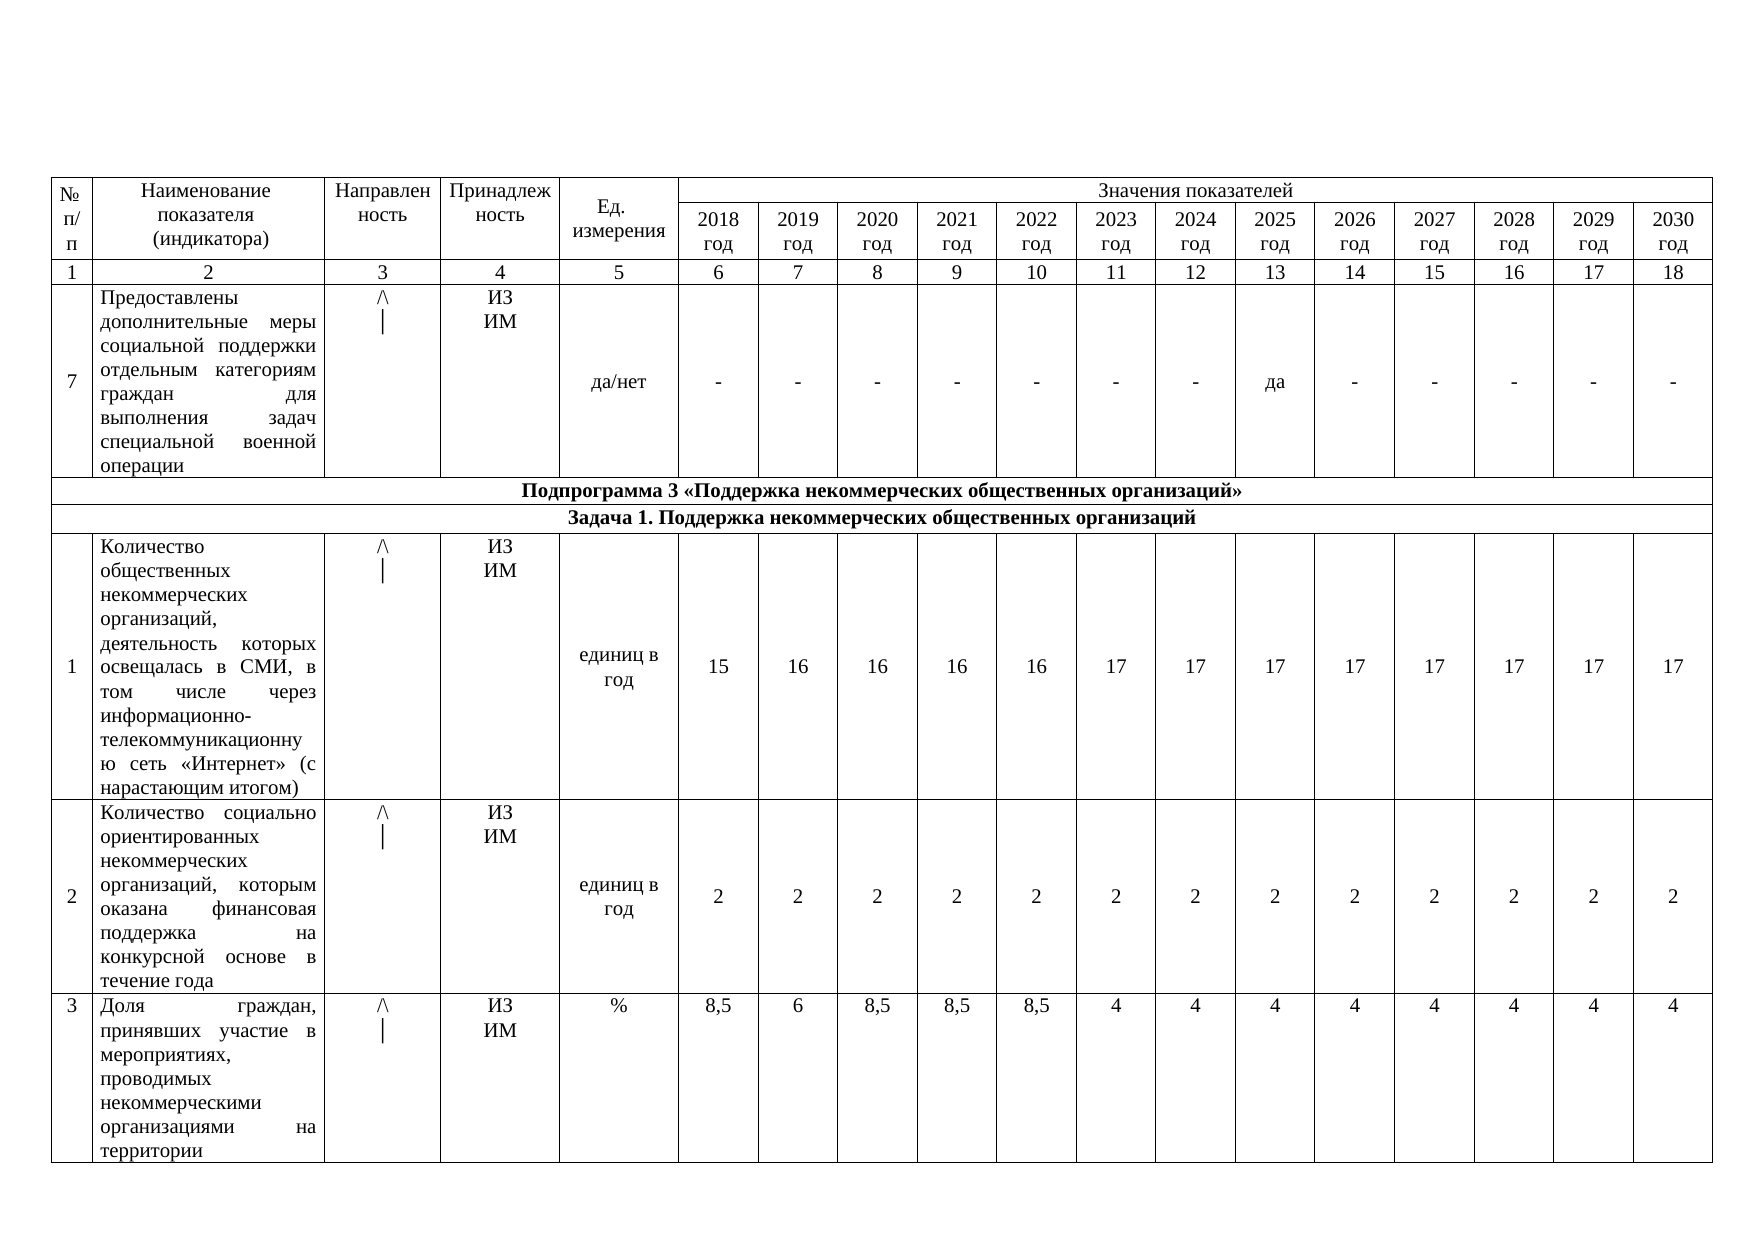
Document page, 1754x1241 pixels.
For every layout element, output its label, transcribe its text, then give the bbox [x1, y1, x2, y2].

table_cell 4 [1077, 994, 1155, 1162]
table_cell 1 [52, 534, 92, 799]
table_cell 11 [1077, 260, 1155, 284]
table_cell /\ │ [325, 800, 440, 992]
table_cell 17 [1236, 534, 1314, 799]
table_cell 2 [1156, 800, 1235, 992]
table_cell Подпрограмма 3 «Поддержка некоммерческих общественных организаций» [52, 478, 1712, 504]
table_cell - [1475, 285, 1553, 477]
table_cell 17 [1395, 534, 1474, 799]
table_header Принадлежность [441, 178, 559, 258]
table_cell 6 [759, 994, 837, 1162]
table_cell 2 [1634, 800, 1712, 992]
table_cell 4 [1634, 994, 1712, 1162]
table_cell ИЗ ИМ [441, 285, 559, 477]
table_cell единиц в год [560, 534, 678, 799]
table_cell 16 [918, 534, 996, 799]
table_cell 3 [52, 994, 92, 1162]
table_cell /\ │ [325, 285, 440, 477]
table_cell - [1315, 285, 1394, 477]
table_cell 9 [918, 260, 996, 284]
table_cell 4 [1395, 994, 1474, 1162]
table_cell ИЗ ИМ [441, 534, 559, 799]
table_cell 1 [52, 260, 92, 284]
table_cell - [838, 285, 917, 477]
table_cell да/нет [560, 285, 678, 477]
table_cell 2025 год [1236, 203, 1314, 258]
table_cell 2 [1077, 800, 1155, 992]
table_cell 4 [441, 260, 559, 284]
table_cell - [1634, 285, 1712, 477]
table_cell ИЗ ИМ [441, 800, 559, 992]
table_cell 16 [838, 534, 917, 799]
table_cell - [1554, 285, 1633, 477]
table_header Наименование показателя (индикатора) [93, 178, 324, 258]
table_header Ед. измерения [560, 178, 678, 258]
table_cell 8,5 [918, 994, 996, 1162]
table_cell Предоставлены дополнительные меры социальной поддержки отдельным категориям граждан для выполнения задач специальной военной операции [93, 285, 324, 477]
table_cell % [560, 994, 678, 1162]
table_header Направленность [325, 178, 440, 258]
table_cell 2 [52, 800, 92, 992]
table_cell 15 [1395, 260, 1474, 284]
table_cell 4 [1554, 994, 1633, 1162]
table_cell 2 [1315, 800, 1394, 992]
table_cell Количество общественных некоммерческих организаций, деятельность которых освещалась в СМИ, в том числе через информационно-телекоммуникационную сеть «Интернет» (с нарастающим итогом) [93, 534, 324, 799]
table_cell 4 [1236, 994, 1314, 1162]
table_cell 2 [1475, 800, 1553, 992]
table_cell 2027 год [1395, 203, 1474, 258]
table_cell 6 [679, 260, 758, 284]
table_cell 17 [1156, 534, 1235, 799]
table_cell 16 [759, 534, 837, 799]
table_cell 2024 год [1156, 203, 1235, 258]
table_cell 2 [679, 800, 758, 992]
table_cell 14 [1315, 260, 1394, 284]
table_cell - [997, 285, 1076, 477]
table_cell 2021 год [918, 203, 996, 258]
table_cell 18 [1634, 260, 1712, 284]
table_cell 10 [997, 260, 1076, 284]
table_cell 2 [1236, 800, 1314, 992]
table_cell 2 [838, 800, 917, 992]
table_cell 2 [759, 800, 837, 992]
table_cell Количество социально ориентированных некоммерческих организаций, которым оказана финансовая поддержка на конкурсной основе в течение года [93, 800, 324, 992]
table_cell - [759, 285, 837, 477]
table_cell да [1236, 285, 1314, 477]
table_cell 4 [1475, 994, 1553, 1162]
table_cell 13 [1236, 260, 1314, 284]
table_cell 17 [1315, 534, 1394, 799]
table_cell - [679, 285, 758, 477]
table_cell 2022 год [997, 203, 1076, 258]
table_cell 5 [560, 260, 678, 284]
table_cell - [1077, 285, 1155, 477]
table_cell 4 [1156, 994, 1235, 1162]
table_cell 7 [52, 285, 92, 477]
table_cell 2 [997, 800, 1076, 992]
table_cell 2030 год [1634, 203, 1712, 258]
table_cell 2 [918, 800, 996, 992]
table_cell 8,5 [838, 994, 917, 1162]
table_cell 16 [997, 534, 1076, 799]
table_cell 17 [1077, 534, 1155, 799]
table_cell 17 [1634, 534, 1712, 799]
table_cell - [918, 285, 996, 477]
table_cell 2 [1395, 800, 1474, 992]
table_header № п/п [52, 178, 92, 258]
table_cell - [1156, 285, 1235, 477]
table_cell Задача 1. Поддержка некоммерческих общественных организаций [52, 505, 1712, 533]
table_cell ИЗ ИМ [441, 994, 559, 1162]
table_cell 12 [1156, 260, 1235, 284]
table_cell 8 [838, 260, 917, 284]
table_cell /\ │ [325, 534, 440, 799]
table_cell 4 [1315, 994, 1394, 1162]
table_cell 2 [1554, 800, 1633, 992]
table_cell 15 [679, 534, 758, 799]
table_cell 2 [93, 260, 324, 284]
table_cell 2029 год [1554, 203, 1633, 258]
table_cell 2019 год [759, 203, 837, 258]
table_cell 2018 год [679, 203, 758, 258]
table_cell /\ │ [325, 994, 440, 1162]
table_cell 16 [1475, 260, 1553, 284]
table_cell - [1395, 285, 1474, 477]
table_cell 8,5 [997, 994, 1076, 1162]
table_cell 7 [759, 260, 837, 284]
table_cell 3 [325, 260, 440, 284]
table_cell 2028 год [1475, 203, 1553, 258]
table_cell 2026 год [1315, 203, 1394, 258]
table_cell 17 [1554, 534, 1633, 799]
table_cell 17 [1554, 260, 1633, 284]
table_cell единиц в год [560, 800, 678, 992]
table_cell 8,5 [679, 994, 758, 1162]
table_header Значения показателей [679, 178, 1712, 202]
table_cell 17 [1475, 534, 1553, 799]
table_cell 2023 год [1077, 203, 1155, 258]
table_cell 2020 год [838, 203, 917, 258]
